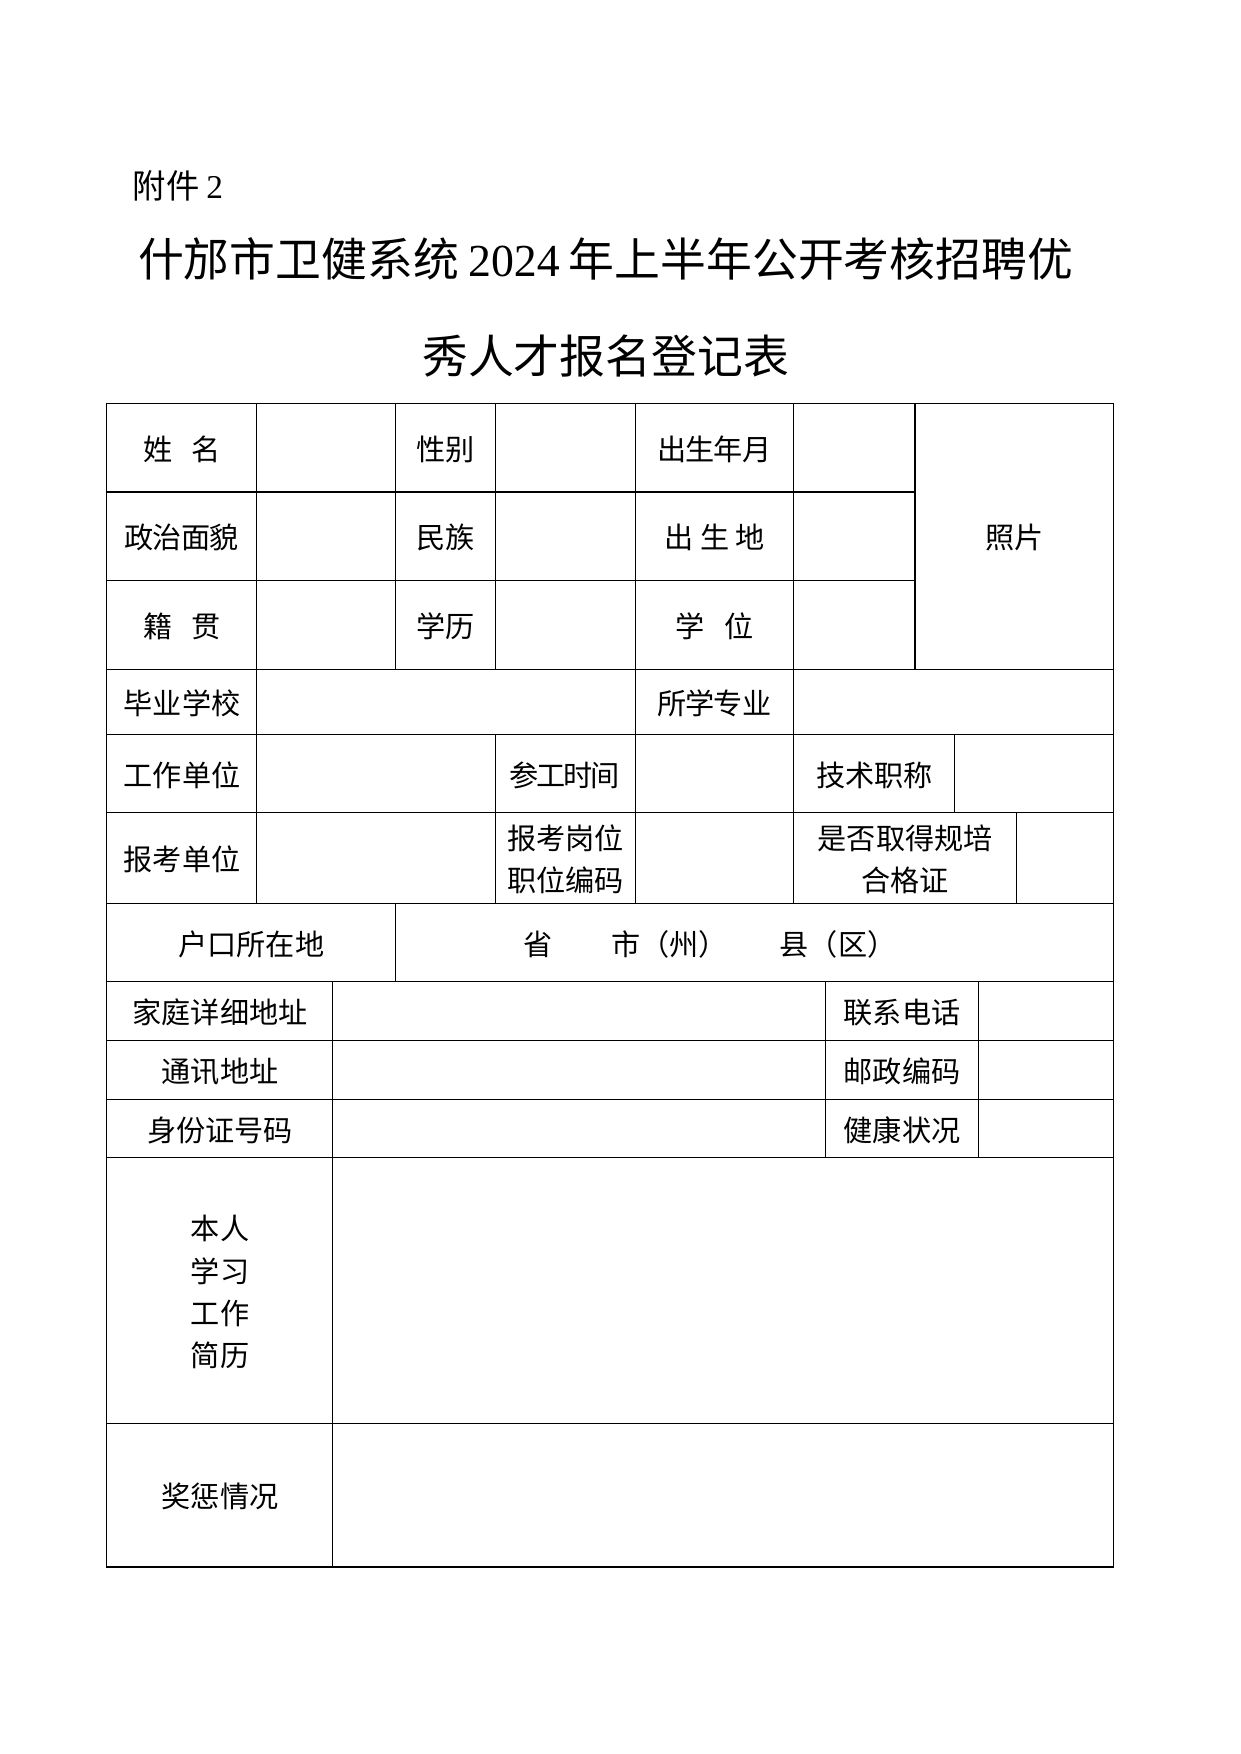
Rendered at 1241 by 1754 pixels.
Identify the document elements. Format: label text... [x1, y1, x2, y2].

table_cell [496, 493, 635, 580]
table_cell 是否取得规培合格证 [794, 813, 1016, 902]
table_cell [257, 735, 495, 812]
table_cell [636, 813, 793, 902]
table_header [257, 404, 395, 491]
table_cell 技术职称 [794, 735, 954, 812]
table_cell 毕业学校 [107, 670, 256, 734]
table_cell [794, 493, 914, 580]
text 附件2 [118, 162, 1093, 208]
table_cell 联系电话 [826, 982, 978, 1040]
table_cell 出 生 地 [636, 493, 793, 580]
table_cell [979, 982, 1113, 1040]
table_cell 民族 [396, 493, 495, 580]
table_cell 籍 贯 [107, 581, 256, 668]
table_cell 学 位 [636, 581, 793, 668]
table_cell 省 市（州） 县（区） [396, 904, 1113, 981]
table_cell 学历 [396, 581, 495, 668]
table_cell [794, 581, 914, 668]
table_cell [333, 1424, 1113, 1566]
table_header 性别 [396, 404, 495, 491]
table_header 姓 名 [107, 404, 256, 491]
table_cell [257, 493, 395, 580]
table_cell 工作单位 [107, 735, 256, 812]
table_cell [1017, 813, 1113, 902]
table_cell [794, 670, 1113, 734]
table_cell 户口所在地 [107, 904, 395, 981]
table_cell 邮政编码 [826, 1041, 978, 1099]
table_cell [333, 1041, 825, 1099]
table_cell [333, 1158, 1113, 1423]
table_cell 政治面貌 [107, 493, 256, 580]
table_cell [979, 1100, 1113, 1157]
text 什邡市卫健系统2024年上半年公开考核招聘优秀人才报名登记表 [118, 208, 1093, 403]
table_cell 报考单位 [107, 813, 256, 902]
table_cell [257, 581, 395, 668]
table_cell 报考岗位 职位编码 [496, 813, 635, 902]
table_cell [333, 982, 825, 1040]
table_cell [257, 670, 635, 734]
table_cell 家庭详细地址 [107, 982, 332, 1040]
table_cell [496, 581, 635, 668]
table_cell 参工时间 [496, 735, 635, 812]
table_header [496, 404, 635, 491]
table_cell [955, 735, 1113, 812]
table_cell 所学专业 [636, 670, 793, 734]
table_cell 身份证号码 [107, 1100, 332, 1157]
table_cell [636, 735, 793, 812]
table_cell [979, 1041, 1113, 1099]
table_header 出生年月 [636, 404, 793, 491]
table_cell [257, 813, 495, 902]
table_header 照片 [916, 404, 1113, 668]
table_cell 本人 学习 工作 简历 [107, 1158, 332, 1423]
table_cell 通讯地址 [107, 1041, 332, 1099]
table_cell 健康状况 [826, 1100, 978, 1157]
table_cell [333, 1100, 825, 1157]
table_cell 奖惩情况 [107, 1424, 332, 1566]
table_header [794, 404, 914, 491]
